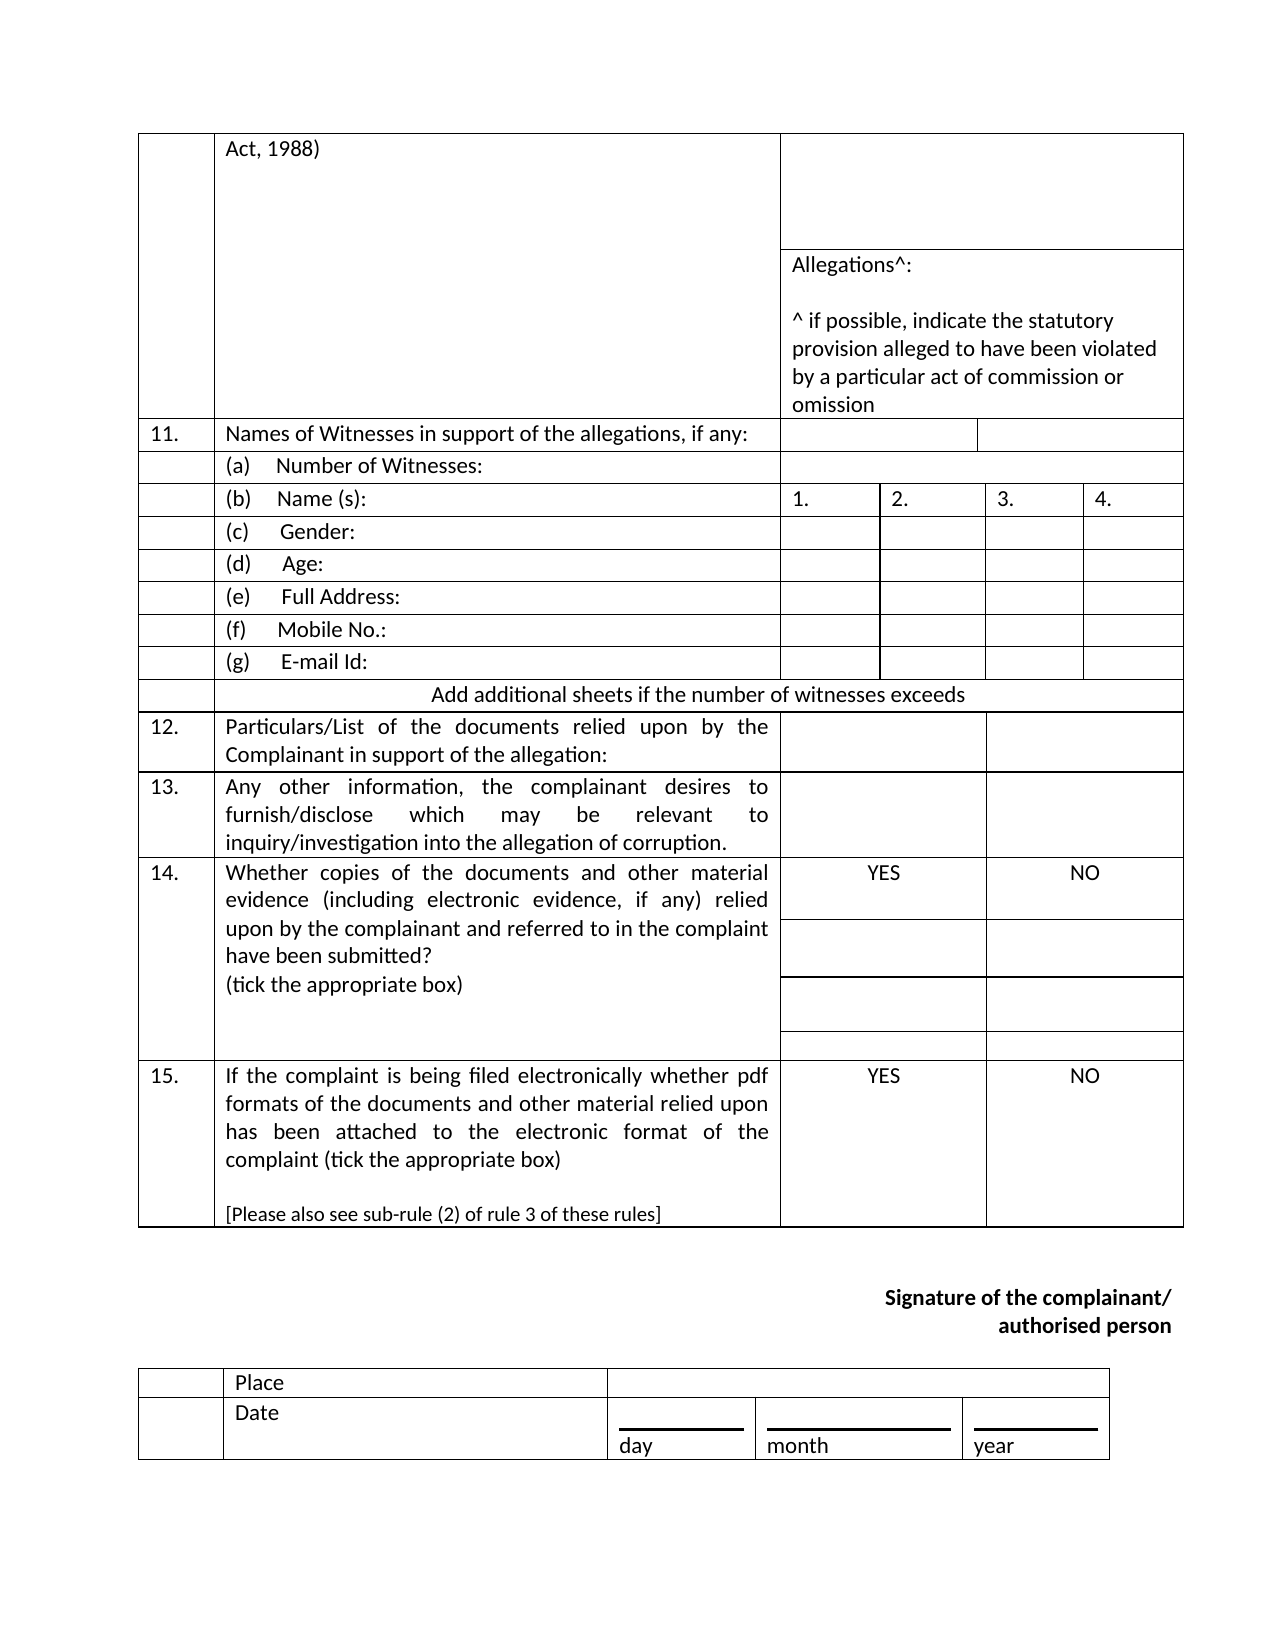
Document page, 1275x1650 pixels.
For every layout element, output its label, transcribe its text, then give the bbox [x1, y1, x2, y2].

table_cell [986, 647, 1083, 679]
table_cell [781, 134, 1183, 249]
table_cell [781, 1032, 986, 1060]
table_cell [987, 920, 1183, 976]
table_cell [781, 582, 879, 614]
table_cell 3. [986, 484, 1083, 516]
table_cell [139, 134, 214, 418]
table_cell Any other information, the complainant desires to furnish/disclose which may be relevant to inquiry/investigation into the allegation of corruption. [215, 773, 780, 857]
table_cell Add additional sheets if the number of witnesses exceeds [215, 680, 1183, 711]
table_cell Date [224, 1398, 607, 1459]
table_cell [1084, 550, 1183, 581]
table_cell [139, 1398, 223, 1459]
table_cell NO [987, 858, 1183, 919]
table_cell (d) Age: [215, 550, 780, 581]
table_cell If the complaint is being filed electronically whether pdf formats of the documents and other material relied upon has been attached to the electronic format of the complaint (tick the appropriate box) [Please also see sub-rule (2) of rule 3 of these rules] [215, 1061, 780, 1226]
table_cell Particulars/List of the documents relied upon by the Complainant in support of the allegation: [215, 713, 780, 771]
table_cell [139, 647, 214, 679]
table_cell [139, 484, 214, 516]
table_cell Names of Witnesses in support of the allegations, if any: [215, 419, 780, 451]
table_cell [987, 713, 1183, 771]
table_cell [781, 920, 986, 976]
table_cell 2. [881, 484, 985, 516]
table_cell [781, 615, 879, 646]
table_header [139, 1369, 223, 1397]
table_cell [139, 452, 214, 483]
table_cell [987, 978, 1183, 1031]
table_cell [139, 582, 214, 614]
table_header Place [224, 1369, 607, 1397]
table_cell [781, 550, 879, 581]
text Signature of the complainant/ [150, 1283, 1172, 1311]
table_cell 15. [139, 1061, 214, 1226]
table_cell [781, 773, 986, 857]
table_cell 14. [139, 858, 214, 1060]
table_cell [139, 517, 214, 548]
table_cell [881, 550, 985, 581]
table_cell [781, 978, 986, 1031]
table_cell 12. [139, 713, 214, 771]
table_cell year [963, 1398, 1109, 1459]
table_cell Allegations^: ^ if possible, indicate the statutory provision alleged to have been violated by a particular act of commission or omission [781, 250, 1183, 418]
table_cell [881, 582, 985, 614]
table_cell [881, 647, 985, 679]
table_cell 13. [139, 773, 214, 857]
table_cell [881, 517, 985, 548]
text authorised person [150, 1311, 1172, 1339]
table_cell YES [781, 858, 986, 919]
table_cell [881, 615, 985, 646]
table_cell [987, 1032, 1183, 1060]
table_cell 11. [139, 419, 214, 451]
table_cell [781, 452, 1183, 483]
table_cell 1. [781, 484, 879, 516]
table_cell [781, 713, 986, 771]
table_cell [986, 517, 1083, 548]
table_cell [139, 615, 214, 646]
table_cell [978, 419, 1183, 451]
table_cell (a) Number of Witnesses: [215, 452, 780, 483]
table_cell [139, 550, 214, 581]
table_cell NO [987, 1061, 1183, 1226]
table_cell [1084, 582, 1183, 614]
table_cell [986, 582, 1083, 614]
table_cell Whether copies of the documents and other material evidence (including electronic evidence, if any) relied upon by the complainant and referred to in the complaint have been submitted? (tick the appropriate box) [215, 858, 780, 1060]
table_cell 4. [1084, 484, 1183, 516]
table_cell [1084, 647, 1183, 679]
table_cell (c) Gender: [215, 517, 780, 548]
table_cell [781, 517, 879, 548]
table_cell (f) Mobile No.: [215, 615, 780, 646]
table_header [608, 1369, 1109, 1397]
table_cell [139, 680, 214, 711]
table_cell [1084, 615, 1183, 646]
table_cell [1084, 517, 1183, 548]
table_cell month [756, 1398, 962, 1459]
table_cell (g) E-mail Id: [215, 647, 780, 679]
table_cell [986, 550, 1083, 581]
table_cell (e) Full Address: [215, 582, 780, 614]
table_cell (b) Name (s): [215, 484, 780, 516]
table_cell [781, 419, 977, 451]
table_cell YES [781, 1061, 986, 1226]
table_cell [781, 647, 879, 679]
table_cell day [608, 1398, 755, 1459]
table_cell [215, 134, 780, 418]
table_cell [987, 773, 1183, 857]
table_cell [986, 615, 1083, 646]
